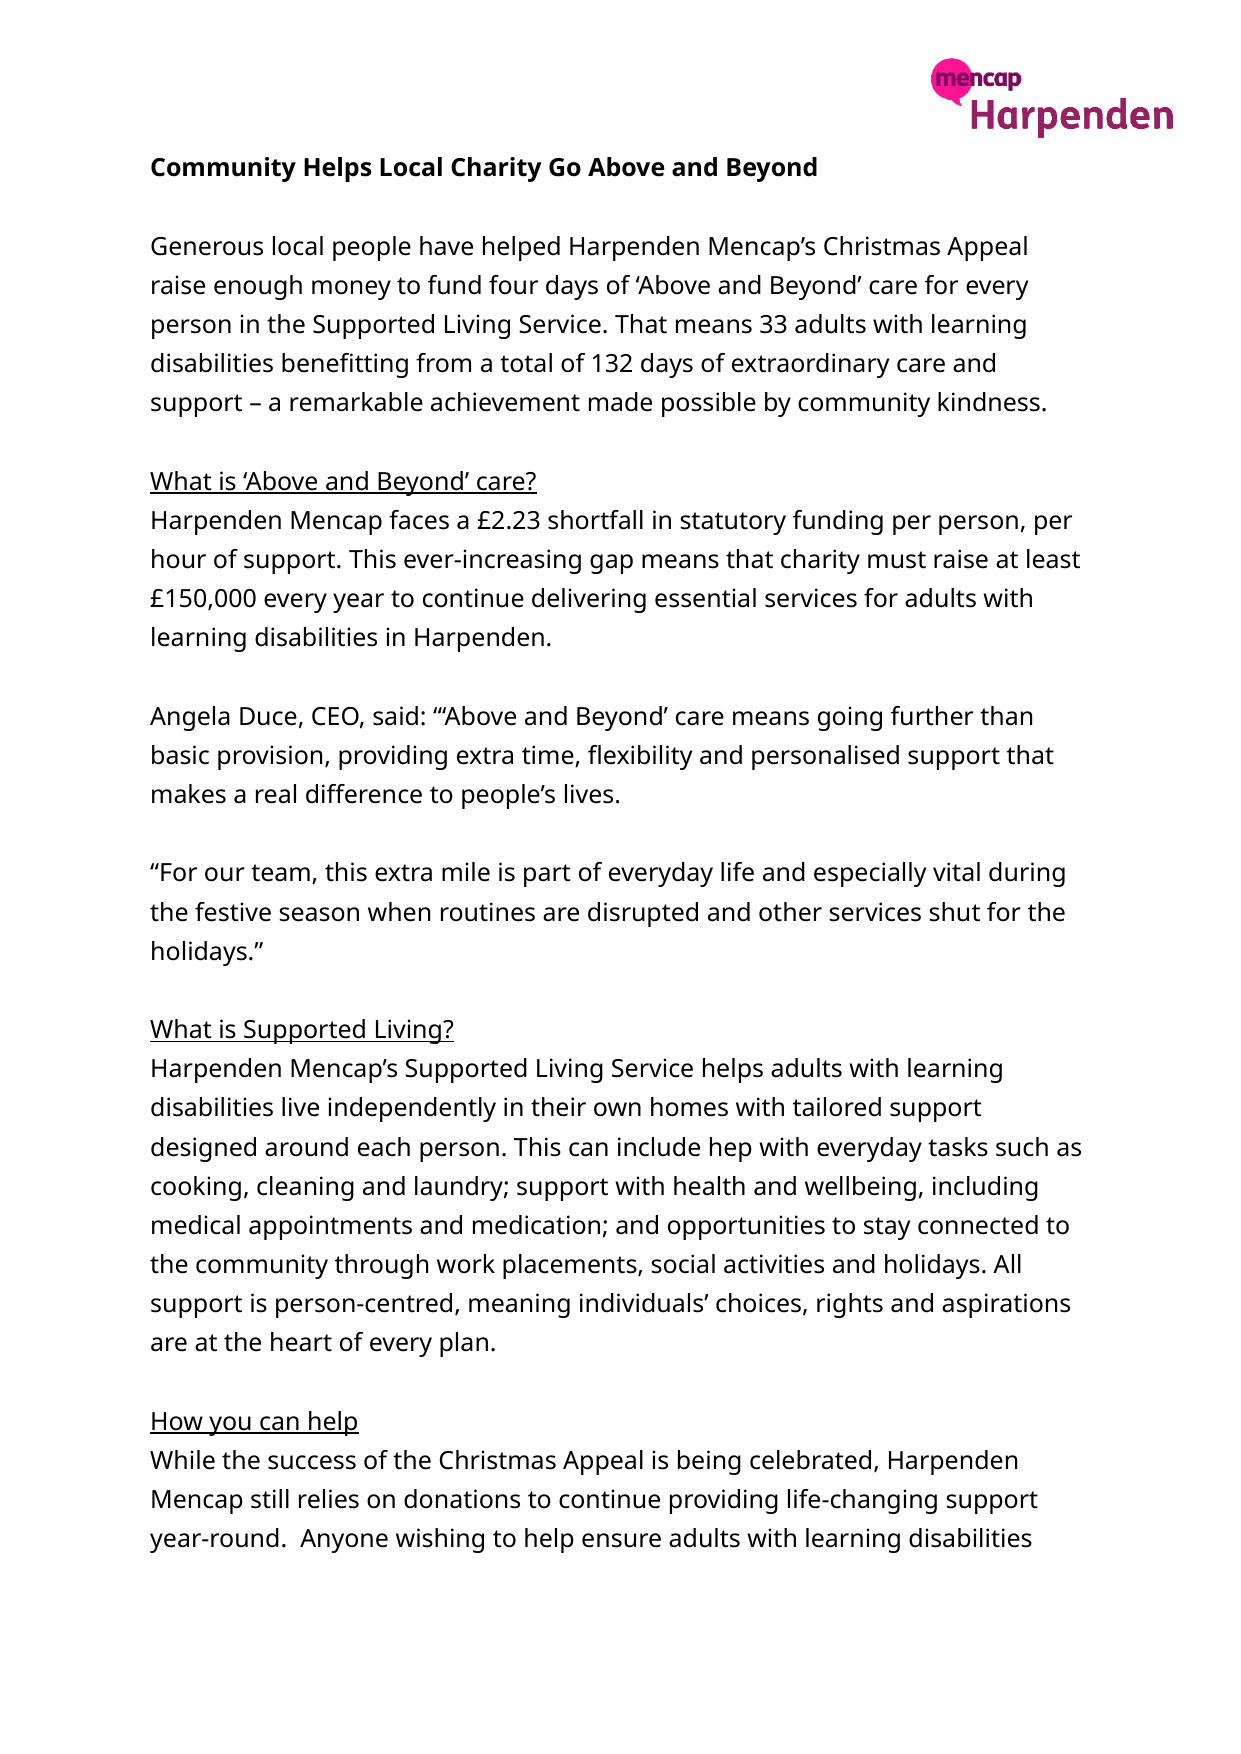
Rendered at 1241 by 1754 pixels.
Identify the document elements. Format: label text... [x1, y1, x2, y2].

text “For our team, this extra mile is part of everyday life and especially vital during the festive season when routines are disrupted and other services shut for the holidays.” [150, 855, 1090, 967]
text What is ‘Above and Beyond’ care? [150, 463, 1090, 497]
text Harpenden Mencap faces a £2.23 shortfall in statutory funding per person, per hour of support. This ever-increasing gap means that charity must raise at least £150,000 every year to continue delivering essential services for adults with learning disabilities in Harpenden. [150, 502, 1090, 654]
text What is Supported Living? [150, 1012, 1090, 1046]
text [150, 1442, 1090, 1555]
text How you can help [150, 1403, 1090, 1437]
text Generous local people have helped Harpenden Mencap’s Christmas Appeal raise enough money to fund four days of ‘Above and Beyond’ care for every person in the Supported Living Service. That means 33 adults with learning disabilities benefitting from a total of 132 days of extraordinary care and support – a remarkable achievement made possible by community kindness. [150, 228, 1090, 419]
text Angela Duce, CEO, said: “‘Above and Beyond’ care means going further than basic provision, providing extra time, flexibility and personalised support that makes a real difference to people’s lives. [150, 698, 1090, 811]
text Harpenden Mencap’s Supported Living Service helps adults with learning disabilities live independently in their own homes with tailored support designed around each person. This can include hep with everyday tasks such as cooking, cleaning and laundry; support with health and wellbeing, including medical appointments and medication; and opportunities to stay connected to the community through work placements, social activities and holidays. All support is person-centred, meaning individuals’ choices, rights and aspirations are at the heart of every plan. [150, 1051, 1090, 1359]
text Community Helps Local Charity Go Above and Beyond [150, 150, 1090, 184]
picture [917, 48, 1189, 149]
